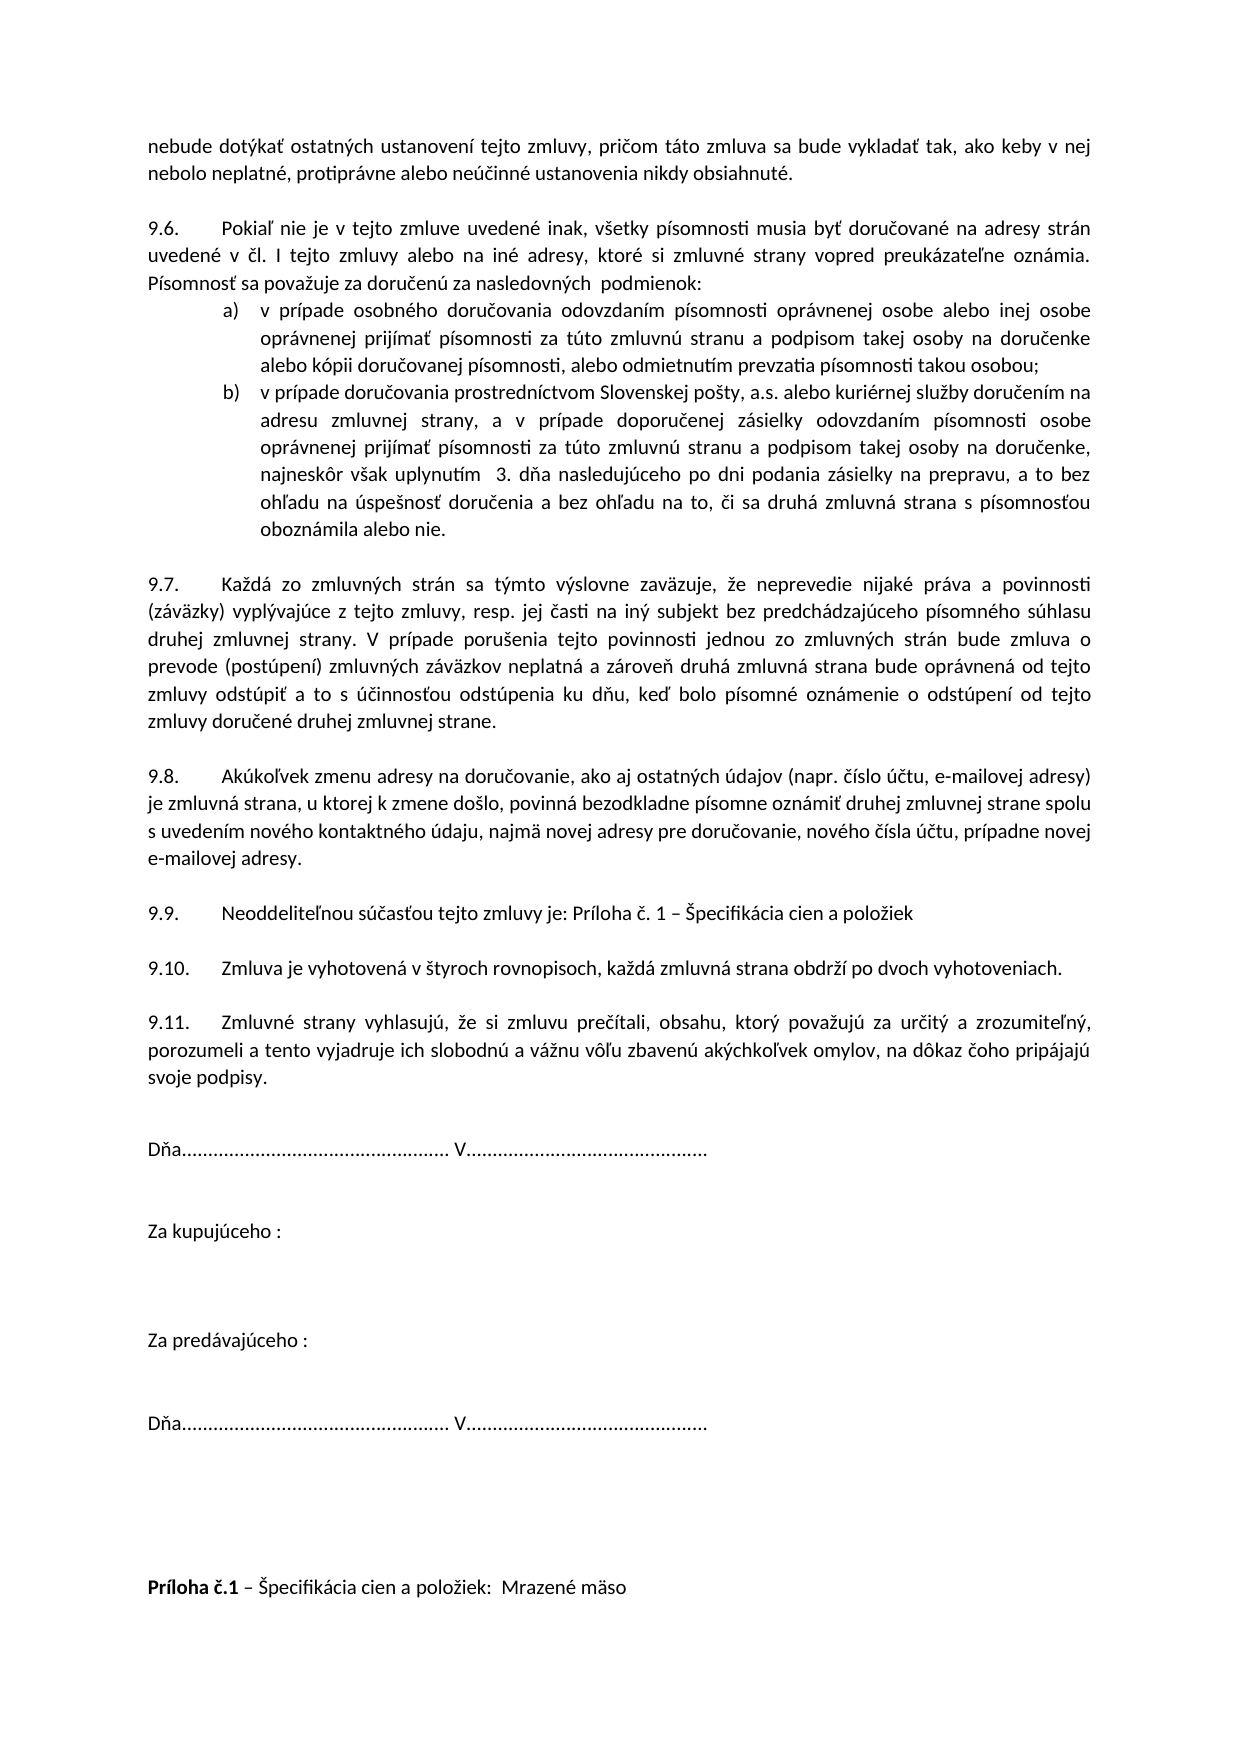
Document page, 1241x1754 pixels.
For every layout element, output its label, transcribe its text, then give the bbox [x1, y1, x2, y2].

list Zmluva je vyhotovená v štyroch rovnopisoch, každá zmluvná strana obdrží po dvoch vyhotoveniach. [148, 955, 1093, 980]
list Za kupujúceho : [148, 1218, 1093, 1243]
text Príloha č.1 – Špecifikácia cien a položiek: Mrazené mäso [148, 1574, 1093, 1599]
list v prípade doručovania prostredníctvom Slovenskej pošty, a.s. alebo kuriérnej služby doručením na adresu zmluvnej strany, a v prípade doporučenej zásielky odovzdaním písomnosti osobe oprávnenej prijímať písomnosti za túto zmluvnú stranu a podpisom takej osoby na doručenke, najneskôr však uplynutím 3. dňa nasledujúceho po dni podania zásielky na prepravu, a to bez ohľadu na úspešnosť doručenia a bez ohľadu na to, či sa druhá zmluvná strana s písomnosťou oboznámila alebo nie. [223, 379, 1093, 542]
text Dňa................................................... V.............................................. [148, 1136, 1093, 1161]
list v prípade osobného doručovania odovzdaním písomnosti oprávnenej osobe alebo inej osobe oprávnenej prijímať písomnosti za túto zmluvnú stranu a podpisom takej osoby na doručenke alebo kópii doručovanej písomnosti, alebo odmietnutím prevzatia písomnosti takou osobou; [223, 297, 1093, 377]
list Zmluvné strany vyhlasujú, že si zmluvu prečítali, obsahu, ktorý považujú za určitý a zrozumiteľný, porozumeli a tento vyjadruje ich slobodnú a vážnu vôľu zbavenú akýchkoľvek omylov, na dôkaz čoho pripájajú svoje podpisy. [148, 1009, 1093, 1090]
list Za predávajúceho : [148, 1328, 1093, 1353]
list Neoddeliteľnou súčasťou tejto zmluvy je: Príloha č. 1 – Špecifikácia cien a položiek [148, 900, 1093, 925]
list Každá zo zmluvných strán sa týmto výslovne zaväzuje, že neprevedie nijaké práva a povinnosti (záväzky) vyplývajúce z tejto zmluvy, resp. jej časti na iný subjekt bez predchádzajúceho písomného súhlasu druhej zmluvnej strany. V prípade porušenia tejto povinnosti jednou zo zmluvných strán bude zmluva o prevode (postúpení) zmluvných záväzkov neplatná a zároveň druhá zmluvná strana bude oprávnená od tejto zmluvy odstúpiť a to s účinnosťou odstúpenia ku dňu, keď bolo písomné oznámenie o odstúpení od tejto zmluvy doručené druhej zmluvnej strane. [148, 571, 1093, 734]
list Akúkoľvek zmenu adresy na doručovanie, ako aj ostatných údajov (napr. číslo účtu, e-mailovej adresy) je zmluvná strana, u ktorej k zmene došlo, povinná bezodkladne písomne oznámiť druhej zmluvnej strane spolu s uvedením nového kontaktného údaju, najmä novej adresy pre doručovanie, nového čísla účtu, prípadne novej e-mailovej adresy. [148, 763, 1093, 871]
list Pokiaľ nie je v tejto zmluve uvedené inak, všetky písomnosti musia byť doručované na adresy strán uvedené v čl. I tejto zmluvy alebo na iné adresy, ktoré si zmluvné strany vopred preukázateľne oznámia. Písomnosť sa považuje za doručenú za nasledovných podmienok: [148, 215, 1093, 295]
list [148, 133, 1093, 186]
text Dňa................................................... V.............................................. [148, 1410, 1093, 1435]
